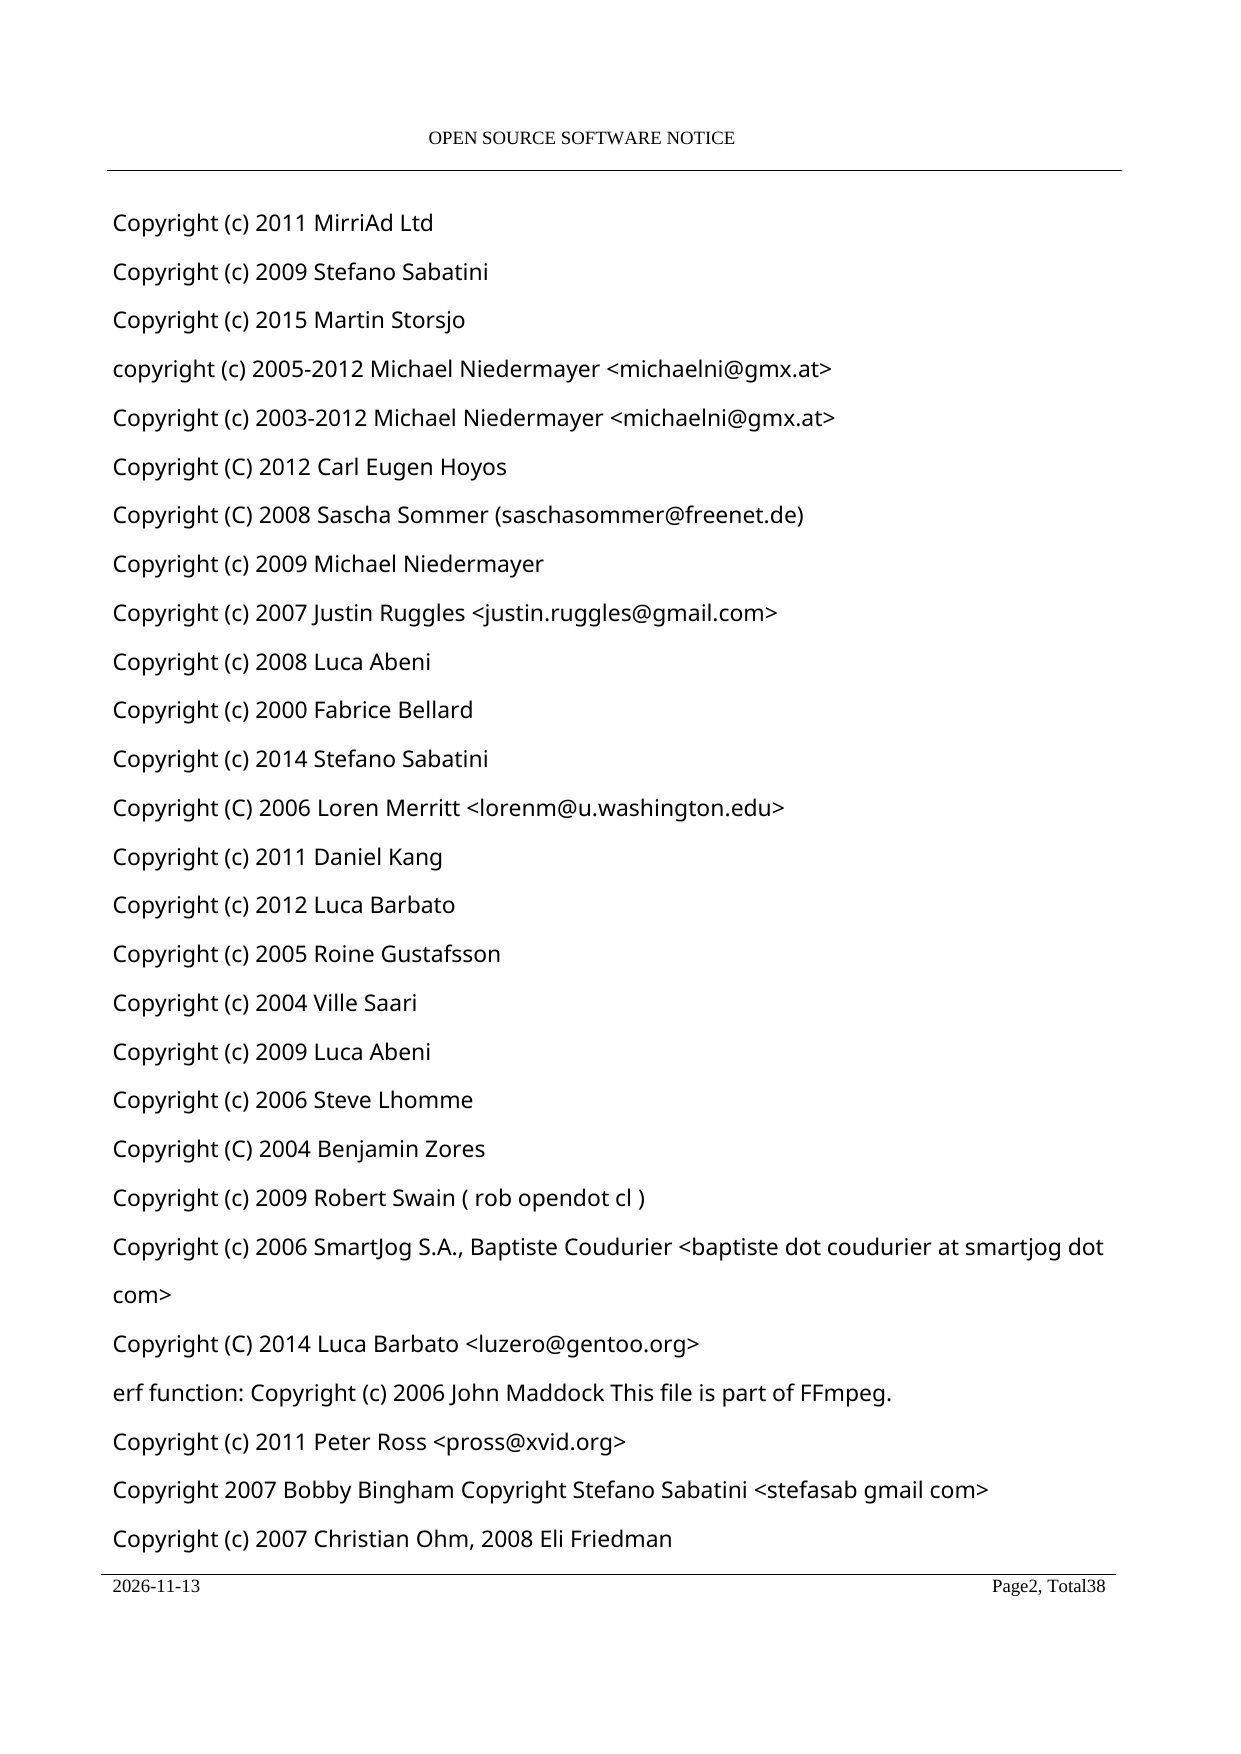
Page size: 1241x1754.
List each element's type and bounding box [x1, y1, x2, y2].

text [112, 206, 1128, 1555]
